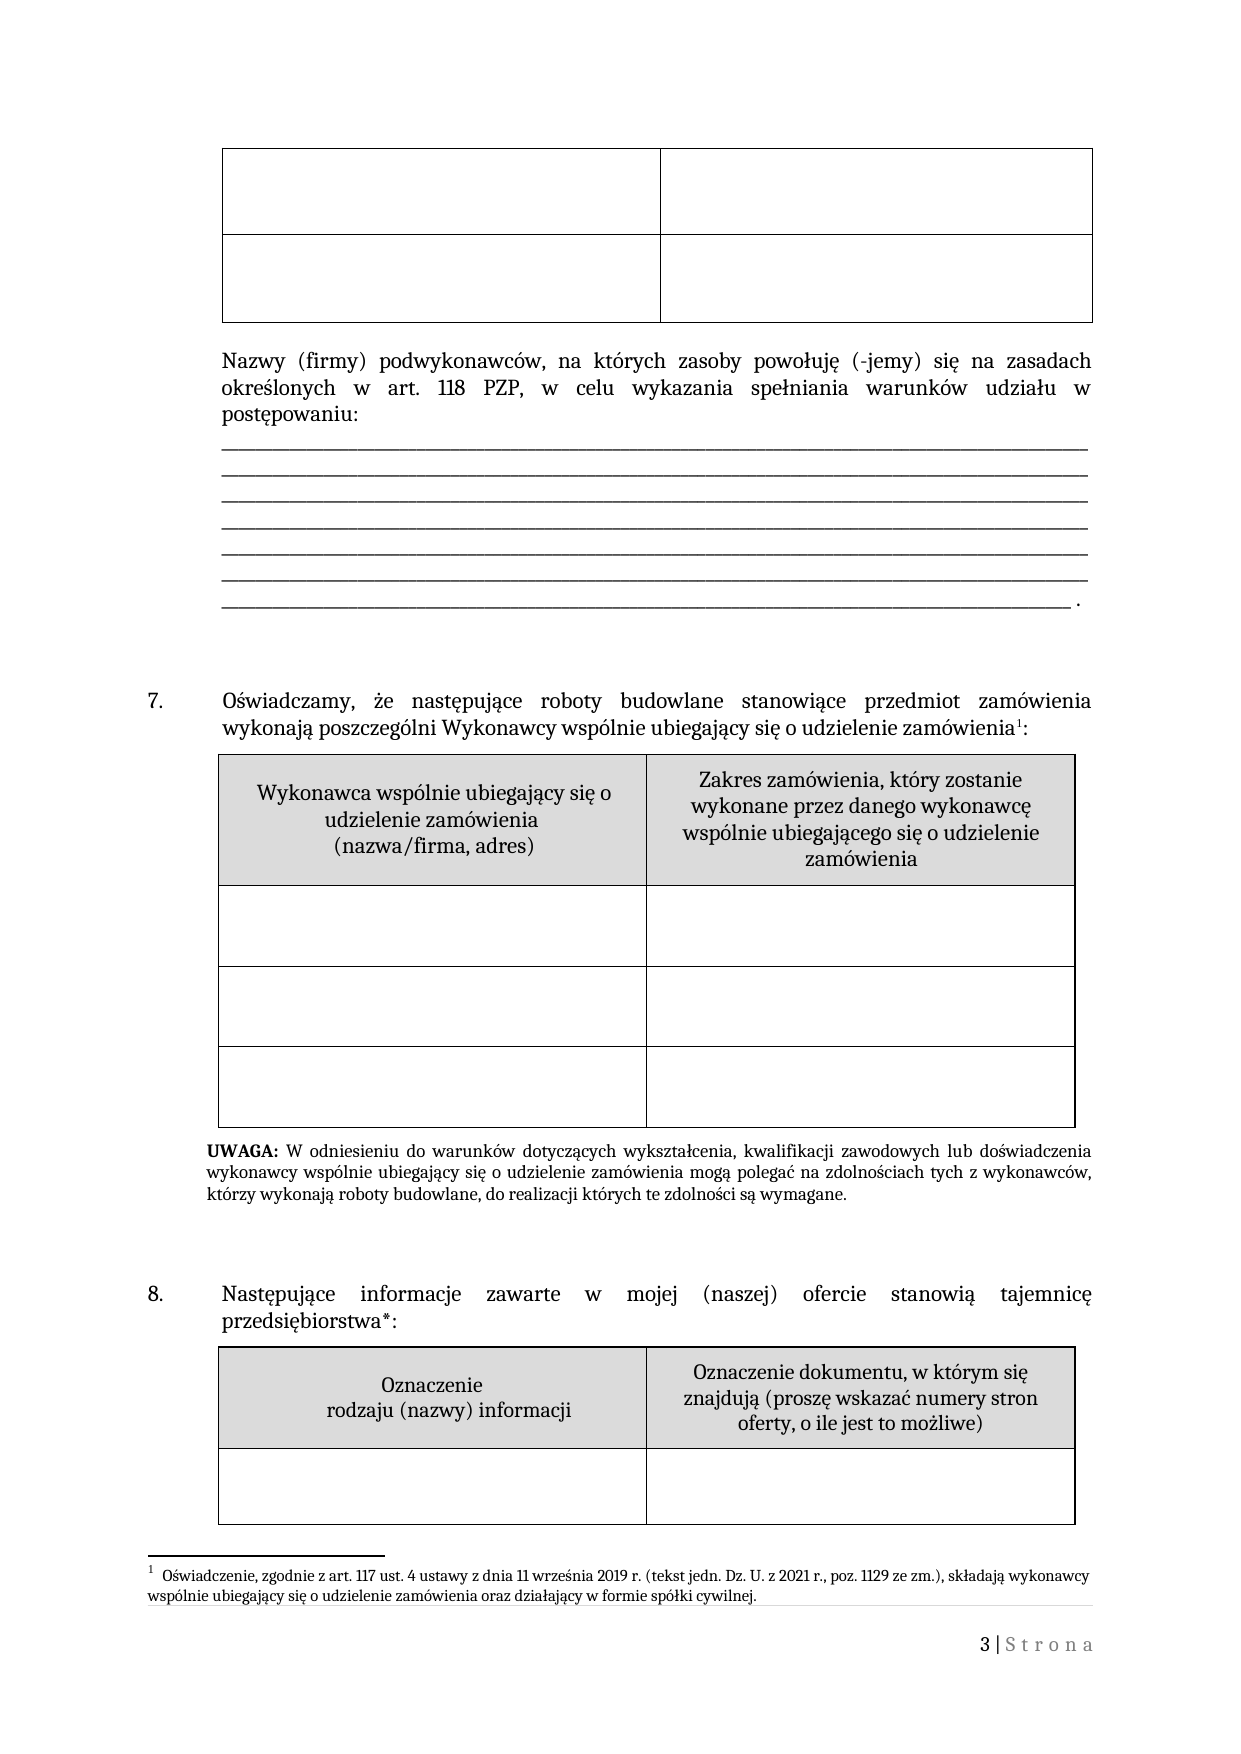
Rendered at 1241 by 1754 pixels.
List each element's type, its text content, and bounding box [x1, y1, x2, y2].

table_header Zakres zamówienia, który zostanie wykonane przez danego wykonawcę wspólnie ubiegającego się o udzielenie zamówienia [647, 755, 1074, 885]
table_cell [661, 149, 1092, 234]
text 8. Następujące informacje zawarte w mojej (naszej) ofercie stanowią tajemnicę przedsiębiorstwa*: [148, 1281, 1093, 1334]
table_cell [219, 967, 646, 1046]
table_cell [219, 1047, 646, 1127]
table_cell [647, 886, 1074, 966]
table_cell [223, 149, 660, 234]
table_cell [661, 235, 1092, 322]
text UWAGA: W odniesieniu do warunków dotyczących wykształcenia, kwalifikacji zawodowych lub doświadczenia wykonawcy wspólnie ubiegający się o udzielenie zamówienia mogą polegać na zdolnościach tych z wykonawców, którzy wykonają roboty budowlane, do realizacji których te zdolności są wymagane. [207, 1140, 1093, 1205]
table_header Wykonawca wspólnie ubiegający się o udzielenie zamówienia (nazwa/firma, adres) [219, 755, 646, 885]
table_header Oznaczenie rodzaju (nazwy) informacji [219, 1348, 646, 1448]
table_cell [647, 967, 1074, 1046]
list Oświadczamy, że następujące roboty budowlane stanowiące przedmiot zamówienia wykonają poszczególni Wykonawcy wspólnie ubiegający się o udzielenie zamówienia: [148, 688, 1093, 741]
text Nazwy (firmy) podwykonawców, na których zasoby powołuję (-jemy) się na zasadach określonych w art. 118 PZP, w celu wykazania spełniania warunków udziału w postępowaniu: ________________________________________________________________________________________________________________________________________________________________________________________________________________________________________________________________________________________________________________________________________________________________________________________________________________________________________________________________________________________________________________________________________________________________________________________________________________________________________________________________________________________________________________________________________ . [221, 348, 1093, 612]
table_header Oznaczenie dokumentu, w którym się znajdują (proszę wskazać numery stron oferty, o ile jest to możliwe) [647, 1348, 1074, 1448]
table_cell [647, 1449, 1074, 1523]
table_cell [223, 235, 660, 322]
table_cell [219, 886, 646, 966]
table_cell [219, 1449, 646, 1523]
table_cell [647, 1047, 1074, 1127]
